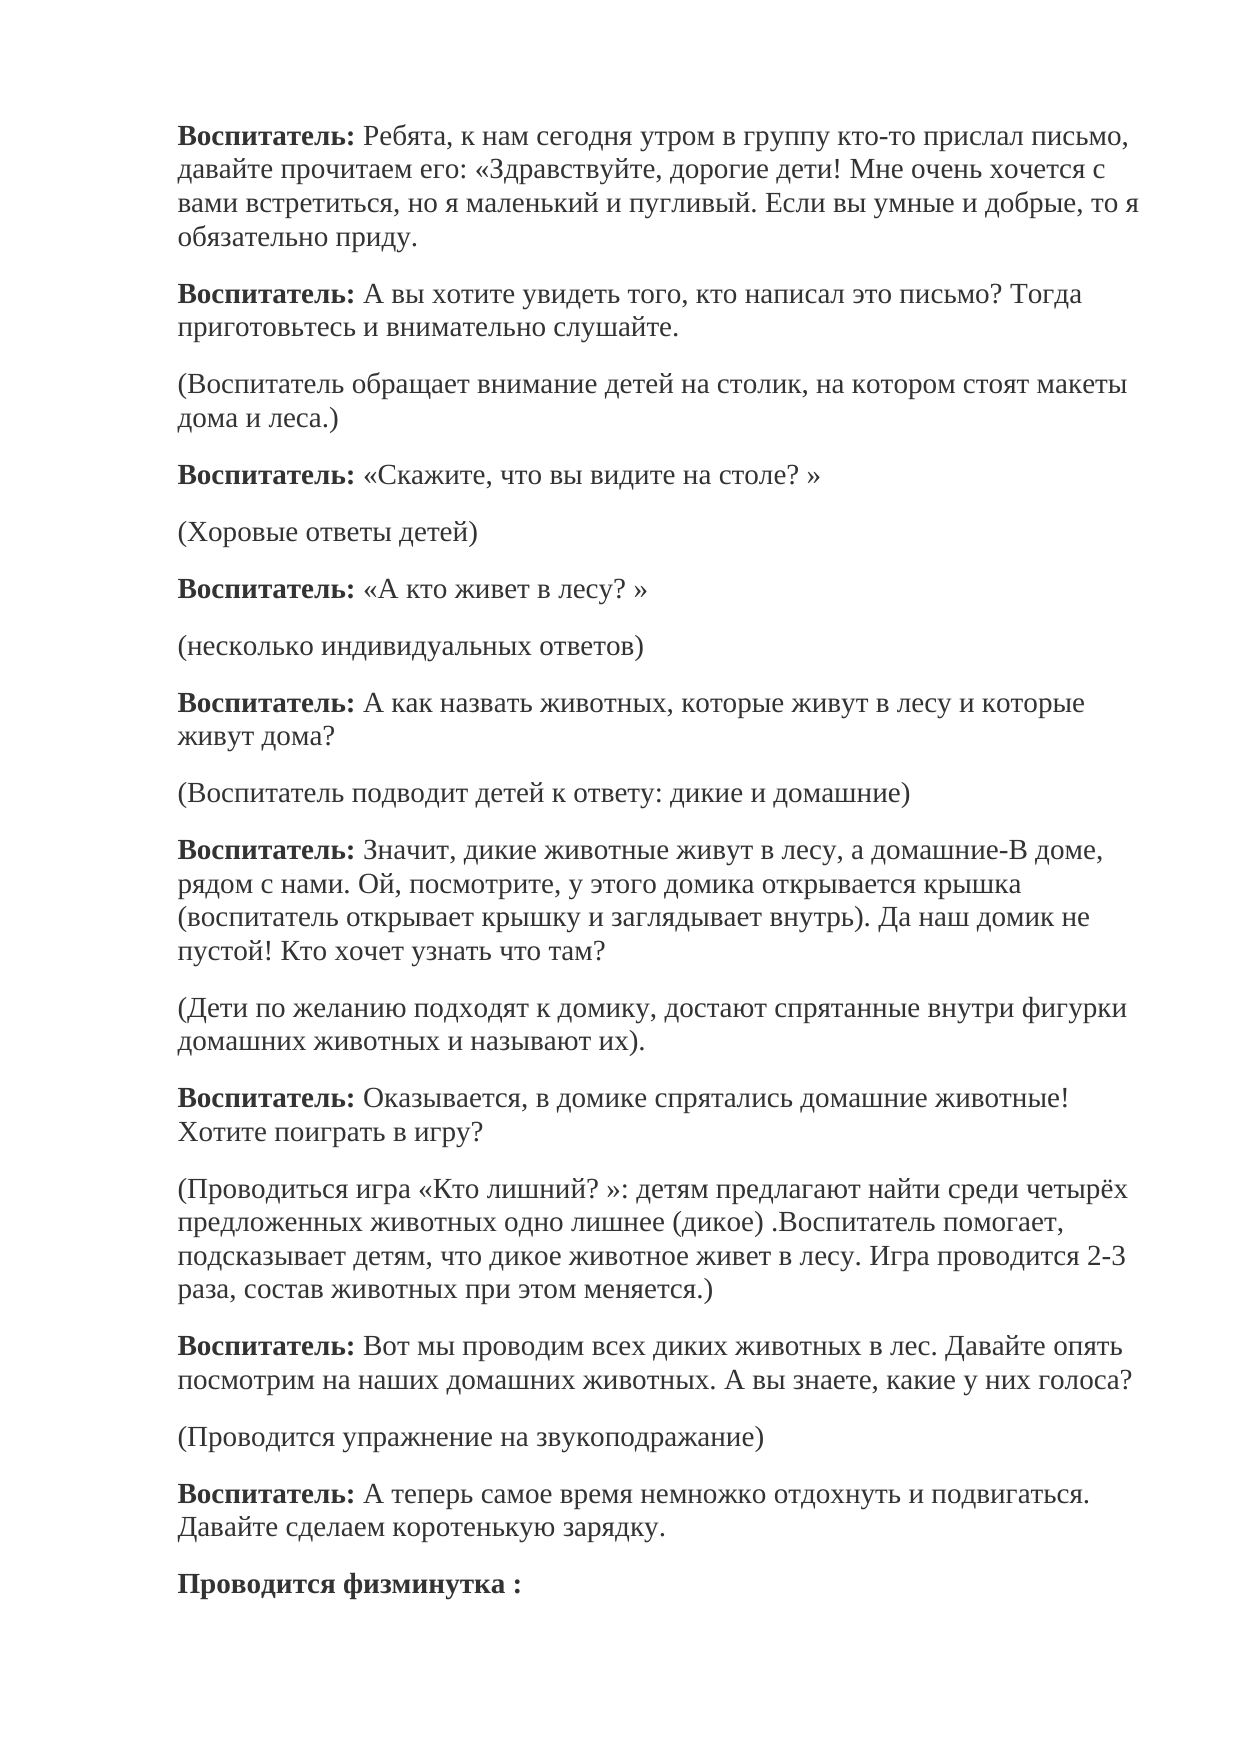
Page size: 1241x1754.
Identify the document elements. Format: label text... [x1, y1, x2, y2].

text Воспитатель: Значит, дикие животные живут в лесу, а домашние-В доме, рядом с нами. Ой, посмотрите, у этого домика открывается крышка (воспитатель открывает крышку и заглядывает внутрь). Да наш домик не пустой! Кто хочет узнать что там? [177, 832, 1152, 966]
text (Проводится упражнение на звукоподражание) [177, 1419, 1152, 1452]
text Воспитатель: «А кто живет в лесу? » [177, 571, 1152, 604]
text Воспитатель: А вы хотите увидеть того, кто написал это письмо? Тогда приготовьтесь и внимательно слушайте. [177, 276, 1152, 343]
text (Воспитатель подводит детей к ответу: дикие и домашние) [177, 775, 1152, 809]
text (Воспитатель обращает внимание детей на столик, на котором стоят макеты дома и леса.) [177, 366, 1152, 433]
text Воспитатель: Ребята, к нам сегодня утром в группу кто-то прислал письмо, давайте прочитаем его: «Здравствуйте, дорогие дети! Мне очень хочется с вами встретиться, но я маленький и пугливый. Если вы умные и добрые, то я обязательно приду. [177, 118, 1152, 252]
text (Проводиться игра «Кто лишний? »: детям предлагают найти среди четырёх предложенных животных одно лишнее (дикое) .Воспитатель помогает, подсказывает детям, что дикое животное живет в лесу. Игра проводится 2-3 раза, состав животных при этом меняется.) [177, 1171, 1152, 1305]
text (Дети по желанию подходят к домику, достают спрятанные внутри фигурки домашних животных и называют их). [177, 990, 1152, 1057]
text Проводится физминутка : [177, 1566, 1152, 1600]
text Воспитатель: А как назвать животных, которые живут в лесу и которые живут дома? [177, 685, 1152, 752]
text (несколько индивидуальных ответов) [177, 628, 1152, 661]
text Воспитатель: Оказывается, в домике спрятались домашние животные! Хотите поиграть в игру? [177, 1080, 1152, 1147]
text Воспитатель: Вот мы проводим всех диких животных в лес. Давайте опять посмотрим на наших домашних животных. А вы знаете, какие у них голоса? [177, 1328, 1152, 1396]
text (Хоровые ответы детей) [177, 514, 1152, 547]
text Воспитатель: А теперь самое время немножко отдохнуть и подвигаться. Давайте сделаем коротенькую зарядку. [177, 1476, 1152, 1543]
text Воспитатель: «Скажите, что вы видите на столе? » [177, 457, 1152, 490]
